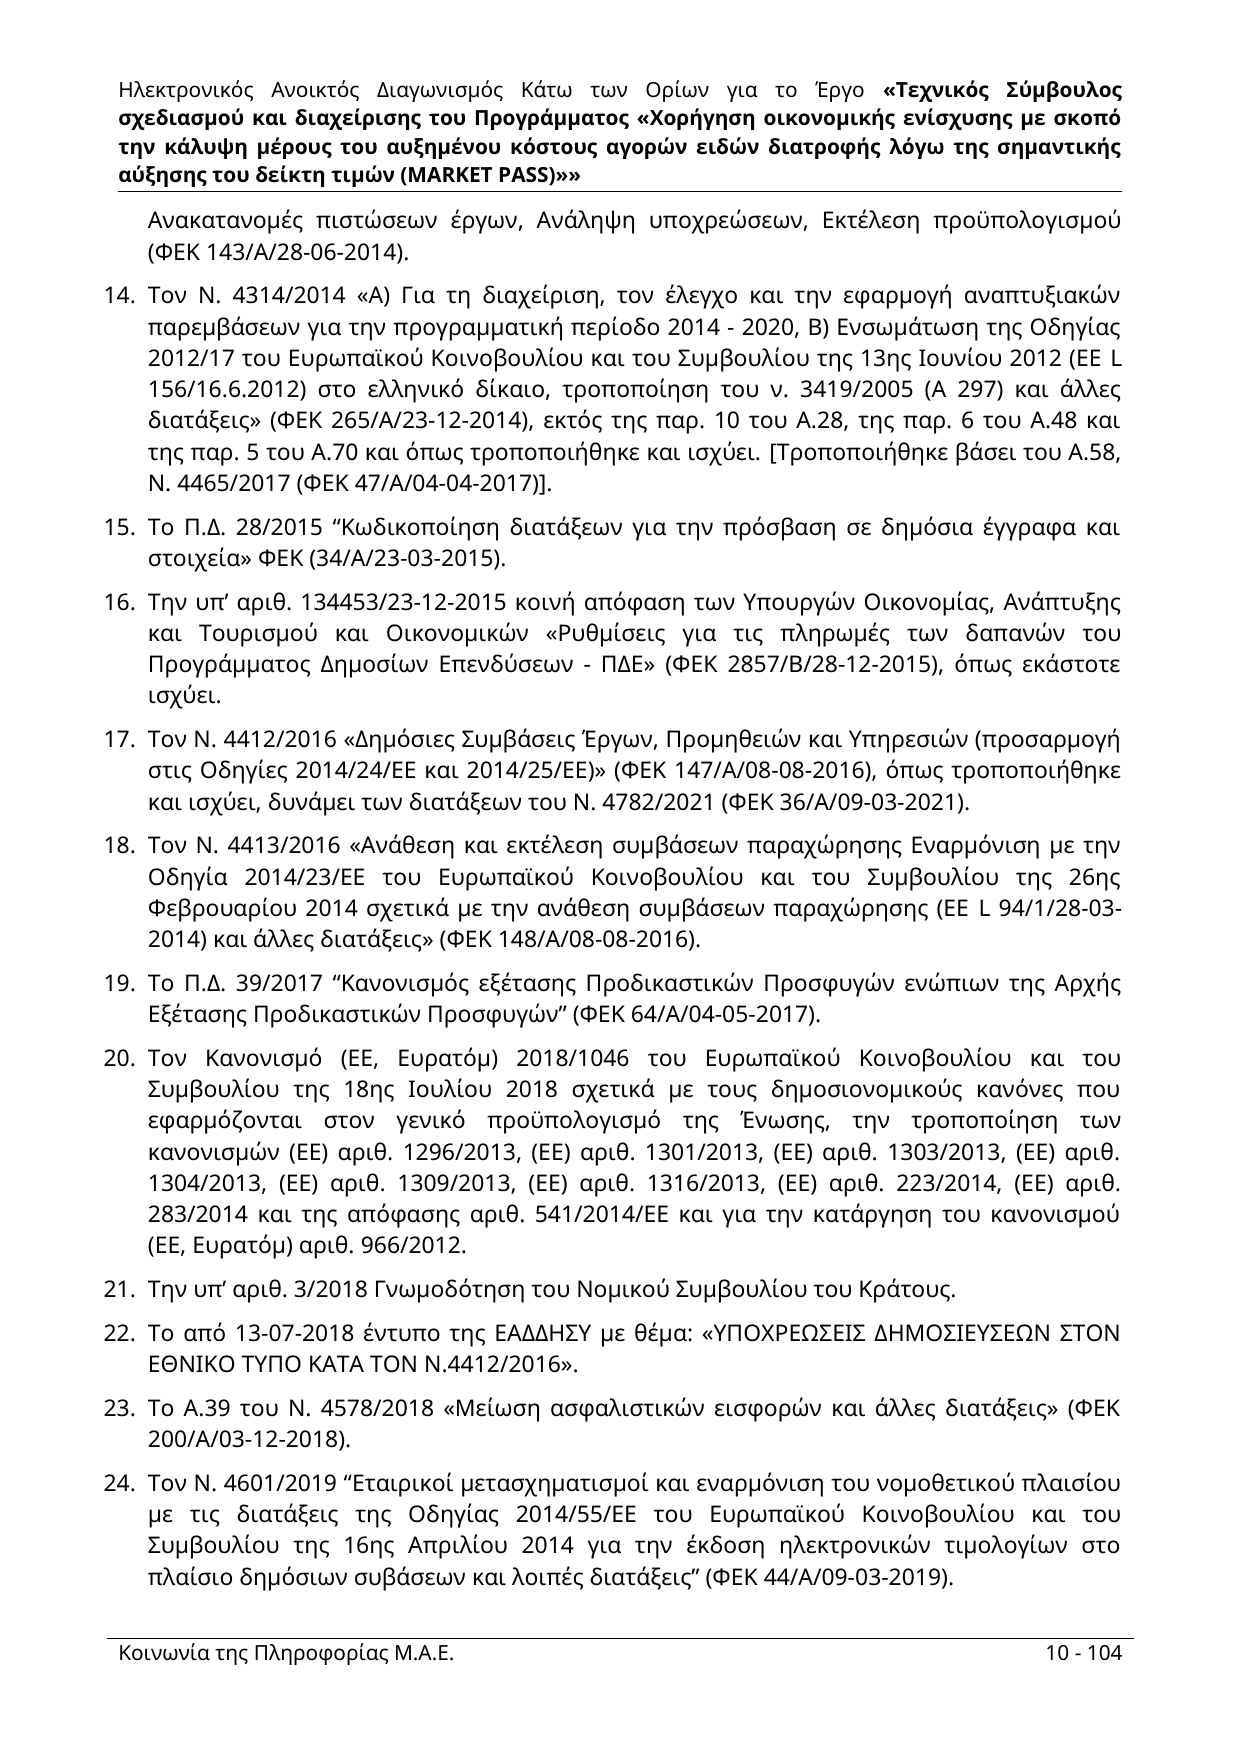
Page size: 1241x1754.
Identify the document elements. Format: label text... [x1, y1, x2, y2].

list Το Π.Δ. 39/2017 “Κανονισμός εξέτασης Προδικαστικών Προσφυγών ενώπιων της Αρχής Εξέτασης Προδικαστικών Προσφυγών” (ΦΕΚ 64/Α/04-05-2017). [103, 967, 1122, 1029]
list Το Α.39 του Ν. 4578/2018 «Μείωση ασφαλιστικών εισφορών και άλλες διατάξεις» (ΦΕΚ 200/Α/03-12-2018). [103, 1392, 1122, 1454]
list Την υπ’ αριθ. 3/2018 Γνωμοδότηση του Νομικού Συμβουλίου του Κράτους. [103, 1273, 1122, 1304]
list Τον Ν. 4314/2014 «Α) Για τη διαχείριση, τον έλεγχο και την εφαρμογή αναπτυξιακών παρεμβάσεων για την προγραμματική περίοδο 2014 - 2020, Β) Ενσωμάτωση της Οδηγίας 2012/17 του Ευρωπαϊκού Κοινοβουλίου και του Συμβουλίου της 13ης Ιουνίου 2012 (ΕΕ L 156/16.6.2012) στο ελληνικό δίκαιο, τροποποίηση του ν. 3419/2005 (Α 297) και άλλες διατάξεις» (ΦΕΚ 265/Α/23-12-2014), εκτός της παρ. 10 του Α.28, της παρ. 6 του Α.48 και της παρ. 5 του Α.70 και όπως τροποποιήθηκε και ισχύει. [Τροποποιήθηκε βάσει του Α.58, Ν. 4465/2017 (ΦΕΚ 47/Α/04-04-2017)]. [103, 279, 1122, 498]
list Την υπ’ αριθ. 134453/23-12-2015 κοινή απόφαση των Υπουργών Οικονομίας, Ανάπτυξης και Τουρισμού και Οικονομικών «Ρυθμίσεις για τις πληρωμές των δαπανών του Προγράμματος Δημοσίων Επενδύσεων - ΠΔΕ» (ΦΕΚ 2857/Β/28-12-2015), όπως εκάστοτε ισχύει. [103, 586, 1122, 711]
list Το Π.Δ. 28/2015 “Κωδικοποίηση διατάξεων για την πρόσβαση σε δημόσια έγγραφα και στοιχεία» ΦΕΚ (34/Α/23-03-2015). [103, 511, 1122, 573]
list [103, 204, 1122, 267]
list Τον Κανονισμό (ΕΕ, Ευρατόμ) 2018/1046 του Ευρωπαϊκού Κοινοβουλίου και του Συμβουλίου της 18ης Ιουλίου 2018 σχετικά με τους δημοσιονομικούς κανόνες που εφαρμόζονται στον γενικό προϋπολογισμό της Ένωσης, την τροποποίηση των κανονισμών (ΕΕ) αριθ. 1296/2013, (ΕΕ) αριθ. 1301/2013, (ΕΕ) αριθ. 1303/2013, (ΕΕ) αριθ. 1304/2013, (ΕΕ) αριθ. 1309/2013, (ΕΕ) αριθ. 1316/2013, (ΕΕ) αριθ. 223/2014, (ΕΕ) αριθ. 283/2014 και της απόφασης αριθ. 541/2014/ΕΕ και για την κατάργηση του κανονισμού (ΕΕ, Ευρατόμ) αριθ. 966/2012. [103, 1042, 1122, 1261]
list Τον Ν. 4413/2016 «Ανάθεση και εκτέλεση συμβάσεων παραχώρησης Εναρμόνιση με την Οδηγία 2014/23/ΕΕ του Ευρωπαϊκού Κοινοβουλίου και του Συμβουλίου της 26ης Φεβρουαρίου 2014 σχετικά με την ανάθεση συμβάσεων παραχώρησης (ΕΕ L 94/1/28-03-2014) και άλλες διατάξεις» (ΦΕΚ 148/Α/08-08-2016). [103, 829, 1122, 954]
list Τον Ν. 4412/2016 «Δημόσιες Συμβάσεις Έργων, Προμηθειών και Υπηρεσιών (προσαρμογή στις Οδηγίες 2014/24/ΕΕ και 2014/25/ΕΕ)» (ΦΕΚ 147/Α/08-08-2016), όπως τροποποιήθηκε και ισχύει, δυνάμει των διατάξεων του Ν. 4782/2021 (ΦΕΚ 36/Α/09-03-2021). [103, 723, 1122, 817]
list Τον Ν. 4601/2019 “Εταιρικοί µετασχηµατισµοί και εναρμόνιση του νομοθετικού πλαισίου µε τις διατάξεις της Οδηγίας 2014/55/ΕΕ του Ευρωπαϊκού Κοινοβουλίου και του Συμβουλίου της 16ης Απριλίου 2014 για την έκδοση ηλεκτρονικών τιμολογίων στο πλαίσιο δημόσιων συβάσεων και λοιπές διατάξεις” (ΦΕΚ 44/Α/09-03-2019). [103, 1467, 1122, 1592]
list Το από 13-07-2018 έντυπο της ΕΑΔΔΗΣΥ με θέμα: «ΥΠΟΧΡΕΩΣΕΙΣ ΔΗΜΟΣΙΕΥΣΕΩΝ ΣΤΟΝ ΕΘΝΙΚΟ ΤΥΠΟ ΚΑΤΑ ΤΟΝ Ν.4412/2016». [103, 1317, 1122, 1379]
